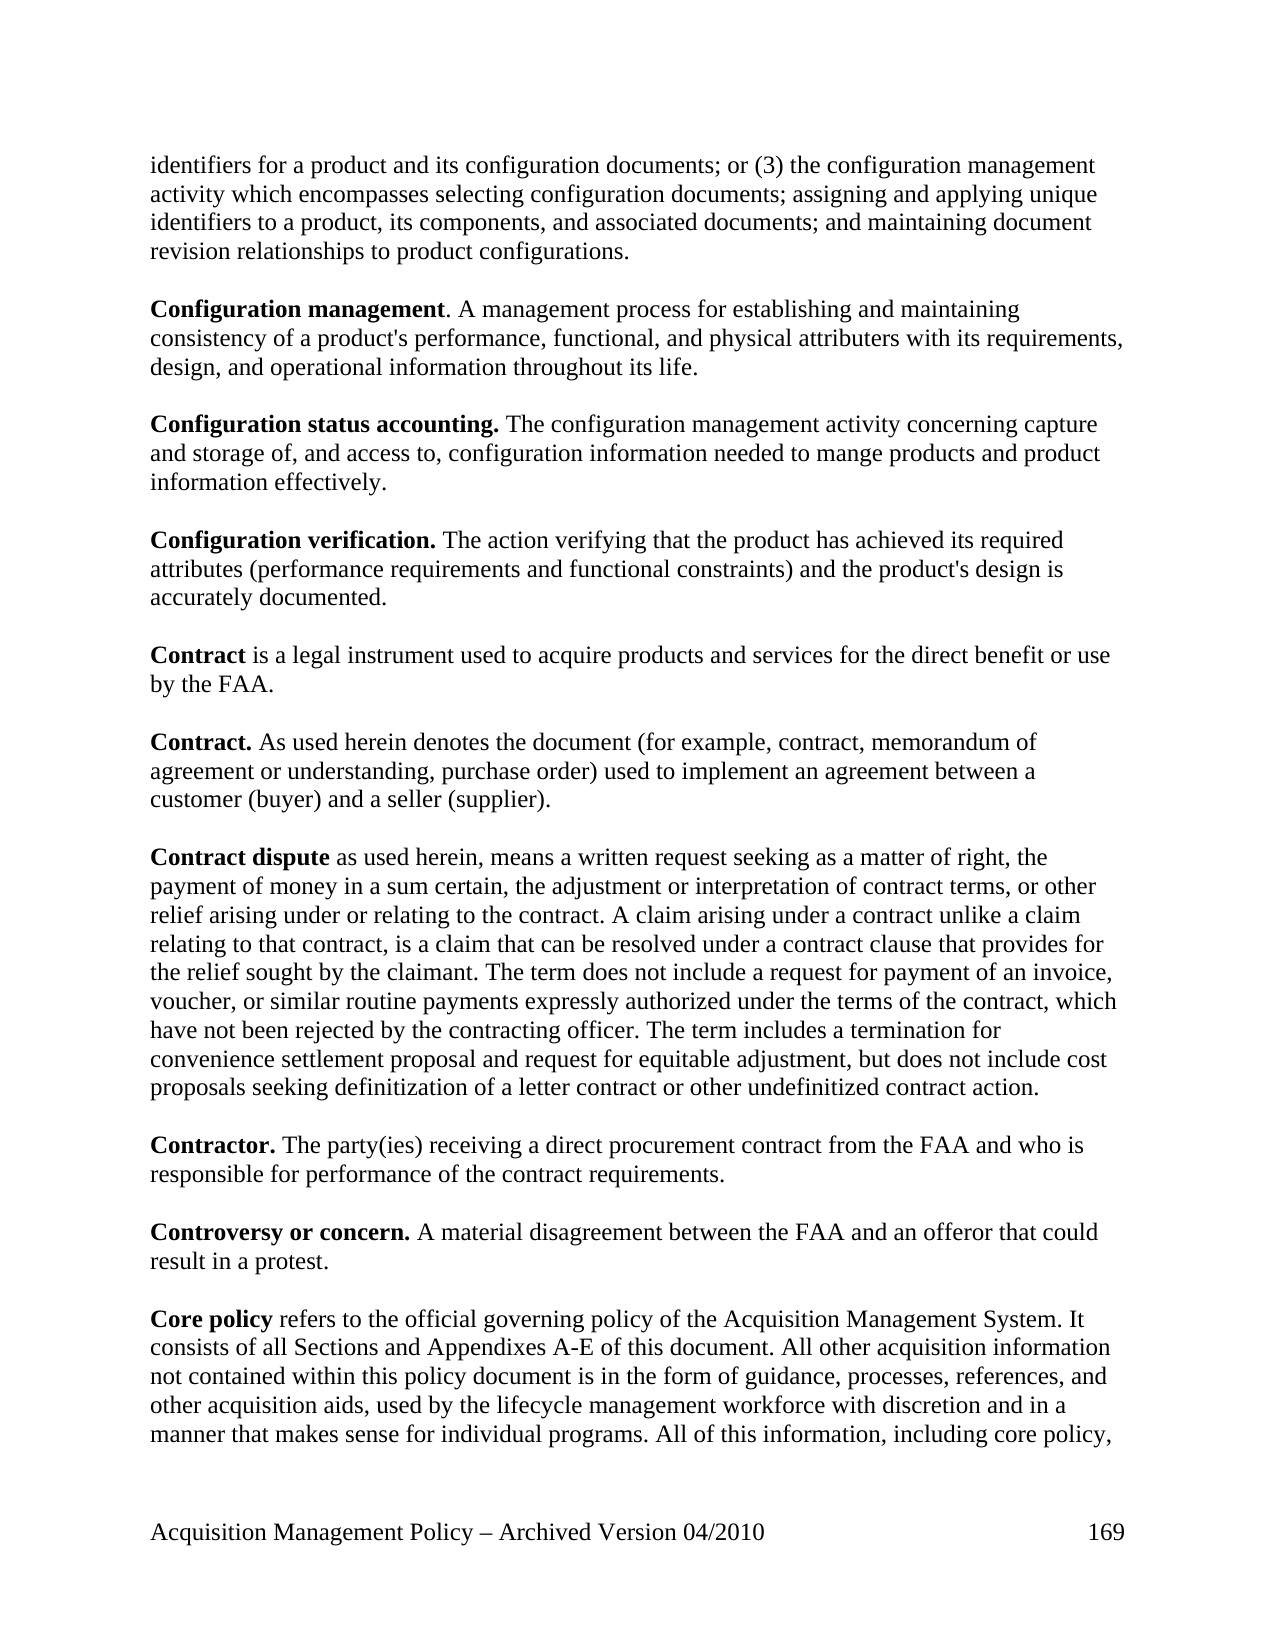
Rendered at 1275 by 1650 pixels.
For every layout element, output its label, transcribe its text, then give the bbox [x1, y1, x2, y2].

text Configuration verification. The action verifying that the product has achieved its required attributes (performance requirements and functional constraints) and the product's design is accurately documented. [150, 525, 1125, 611]
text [150, 150, 1125, 265]
text Configuration status accounting. The configuration management activity concerning capture and storage of, and access to, configuration information needed to mange products and product information effectively. [150, 409, 1125, 496]
text Contract dispute as used herein, means a written request seeking as a matter of right, the payment of money in a sum certain, the adjustment or interpretation of contract terms, or other relief arising under or relating to the contract. A claim arising under a contract unlike a claim relating to that contract, is a claim that can be resolved under a contract clause that provides for the relief sought by the claimant. The term does not include a request for payment of an invoice, voucher, or similar routine payments expressly authorized under the terms of the contract, which have not been rejected by the contracting officer. The term includes a termination for convenience settlement proposal and request for equitable adjustment, but does not include cost proposals seeking definitization of a letter contract or other undefinitized contract action. [150, 842, 1125, 1101]
text Configuration management. A management process for establishing and maintaining consistency of a product's performance, functional, and physical attributers with its requirements, design, and operational information throughout its life. [150, 294, 1125, 380]
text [150, 1304, 1125, 1447]
text Contract. As used herein denotes the document (for example, contract, memorandum of agreement or understanding, purchase order) used to implement an agreement between a customer (buyer) and a seller (supplier). [150, 727, 1125, 813]
text Contractor. The party(ies) receiving a direct procurement contract from the FAA and who is responsible for performance of the contract requirements. [150, 1130, 1125, 1188]
text Contract is a legal instrument used to acquire products and services for the direct benefit or use by the FAA. [150, 640, 1125, 698]
text Controversy or concern. A material disagreement between the FAA and an offeror that could result in a protest. [150, 1217, 1125, 1274]
